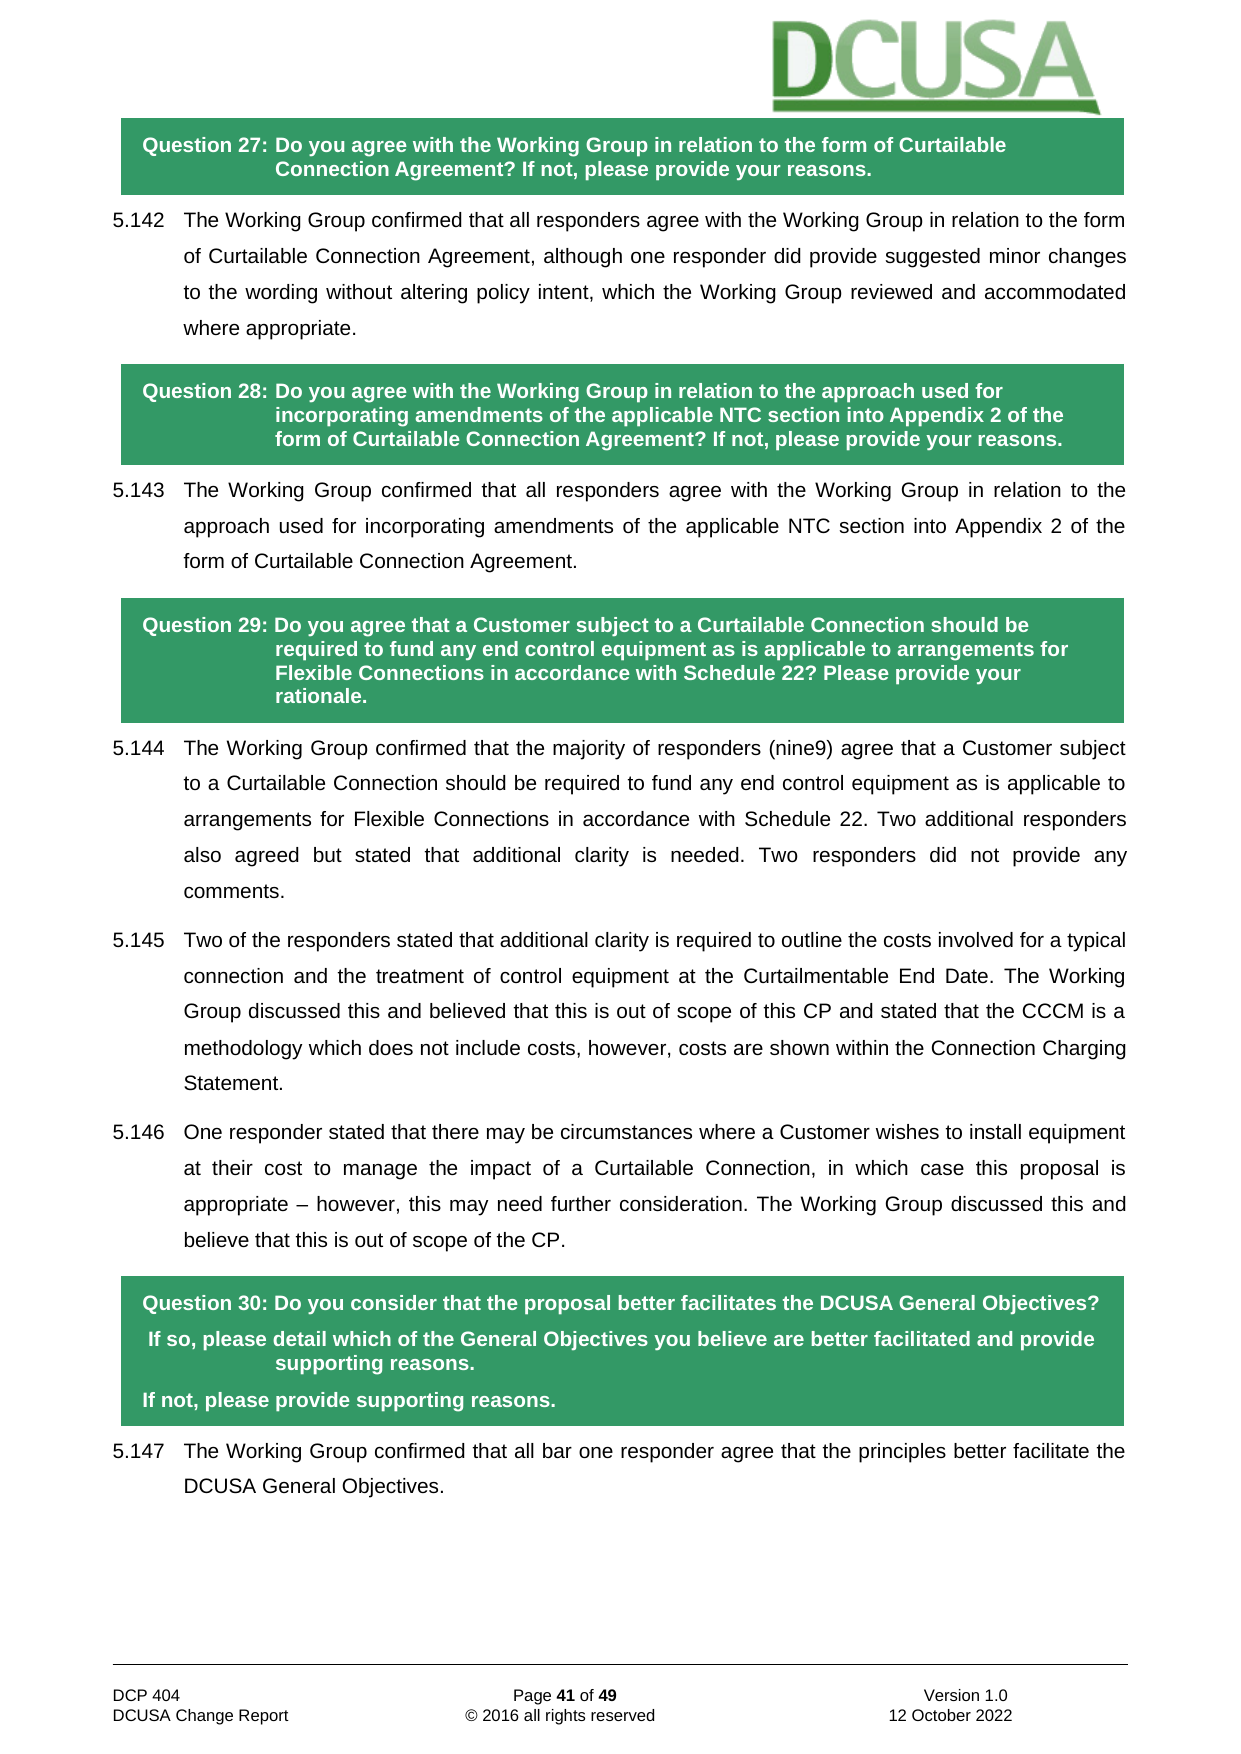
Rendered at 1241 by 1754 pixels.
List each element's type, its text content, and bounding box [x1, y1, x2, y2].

text Question 29: Do you agree that a Customer subject to a Curtailable Connection should be required to fund any end control equipment as is applicable to arrangements for Flexible Connections in accordance with Schedule 22? Please provide your rationale. [134, 610, 1111, 710]
subtitle Two of the responders stated that additional clarity is required to outline the costs involve for a typical connection and the treatment of control equipment at the Curtail End Date. The Working Group discussed this and believed that this is out of scope of this CP and stated that the CCCM is methodology which does not include costs, however, costs are shown within the Connection Charging Statement. [112, 927, 1128, 1095]
subtitle The Working Group confirmed that the majority of responders () agree that a Customer subject to a Curtailable Connection should be required to fund any end control equipment as is applicable to arrangements for Flexible Connections in accordance with Schedule 22. Two additional responders also agreed but stated that additional clarity is needed. Two responders did not provide any comments. [112, 735, 1128, 903]
subtitle The Working Group confirmed that all responders agree with the Working Group in relation to the approach used for incorporating amendments of the applicable NTC section into Appendix 2 of the form of Curtailable Connection Agreement. [112, 477, 1128, 573]
text Question 27: Do you agree with the Working Group in relation to the form of Curtailable Connection Agreement? If not, please provide your reasons. [134, 131, 1111, 183]
picture [744, 4, 1125, 134]
text Question 30: Do you consider that the proposal better facilitates the DCUSA General Objectives? [134, 1289, 1111, 1312]
text Question 28: Do you agree with the Working Group in relation to the approach used for incorporating amendments of the applicable NTC section into Appendix 2 of the form of Curtailable Connection Agreement? If not, please provide your reasons. [134, 376, 1111, 452]
text If so, please detail which of the General Objectives you believe are better facilitated and provide supporting reasons. [134, 1312, 1111, 1373]
text If not, please provide supporting reasons. [134, 1373, 1111, 1413]
subtitle The Working Group confirmed that all responders agree with the Working Group in relation to the form of Curtailable Connection Agreement, although one responder did provide suggested minor changes to the wording. [112, 208, 1128, 339]
subtitle The Working Group confirmed that all bar one responder agree that the principles better facilitate the DCUSA General Objectives. [112, 1438, 1128, 1498]
subtitle One responder stated that there may be circumstances where a Customer wishes to install equipment at their cost to manage the impact of a Curtailable Connection, in which case this proposal is appropriate – however, this may need further consideration. The Working Group discussed this and believe that this is out of scope of the CP. [112, 1120, 1128, 1251]
